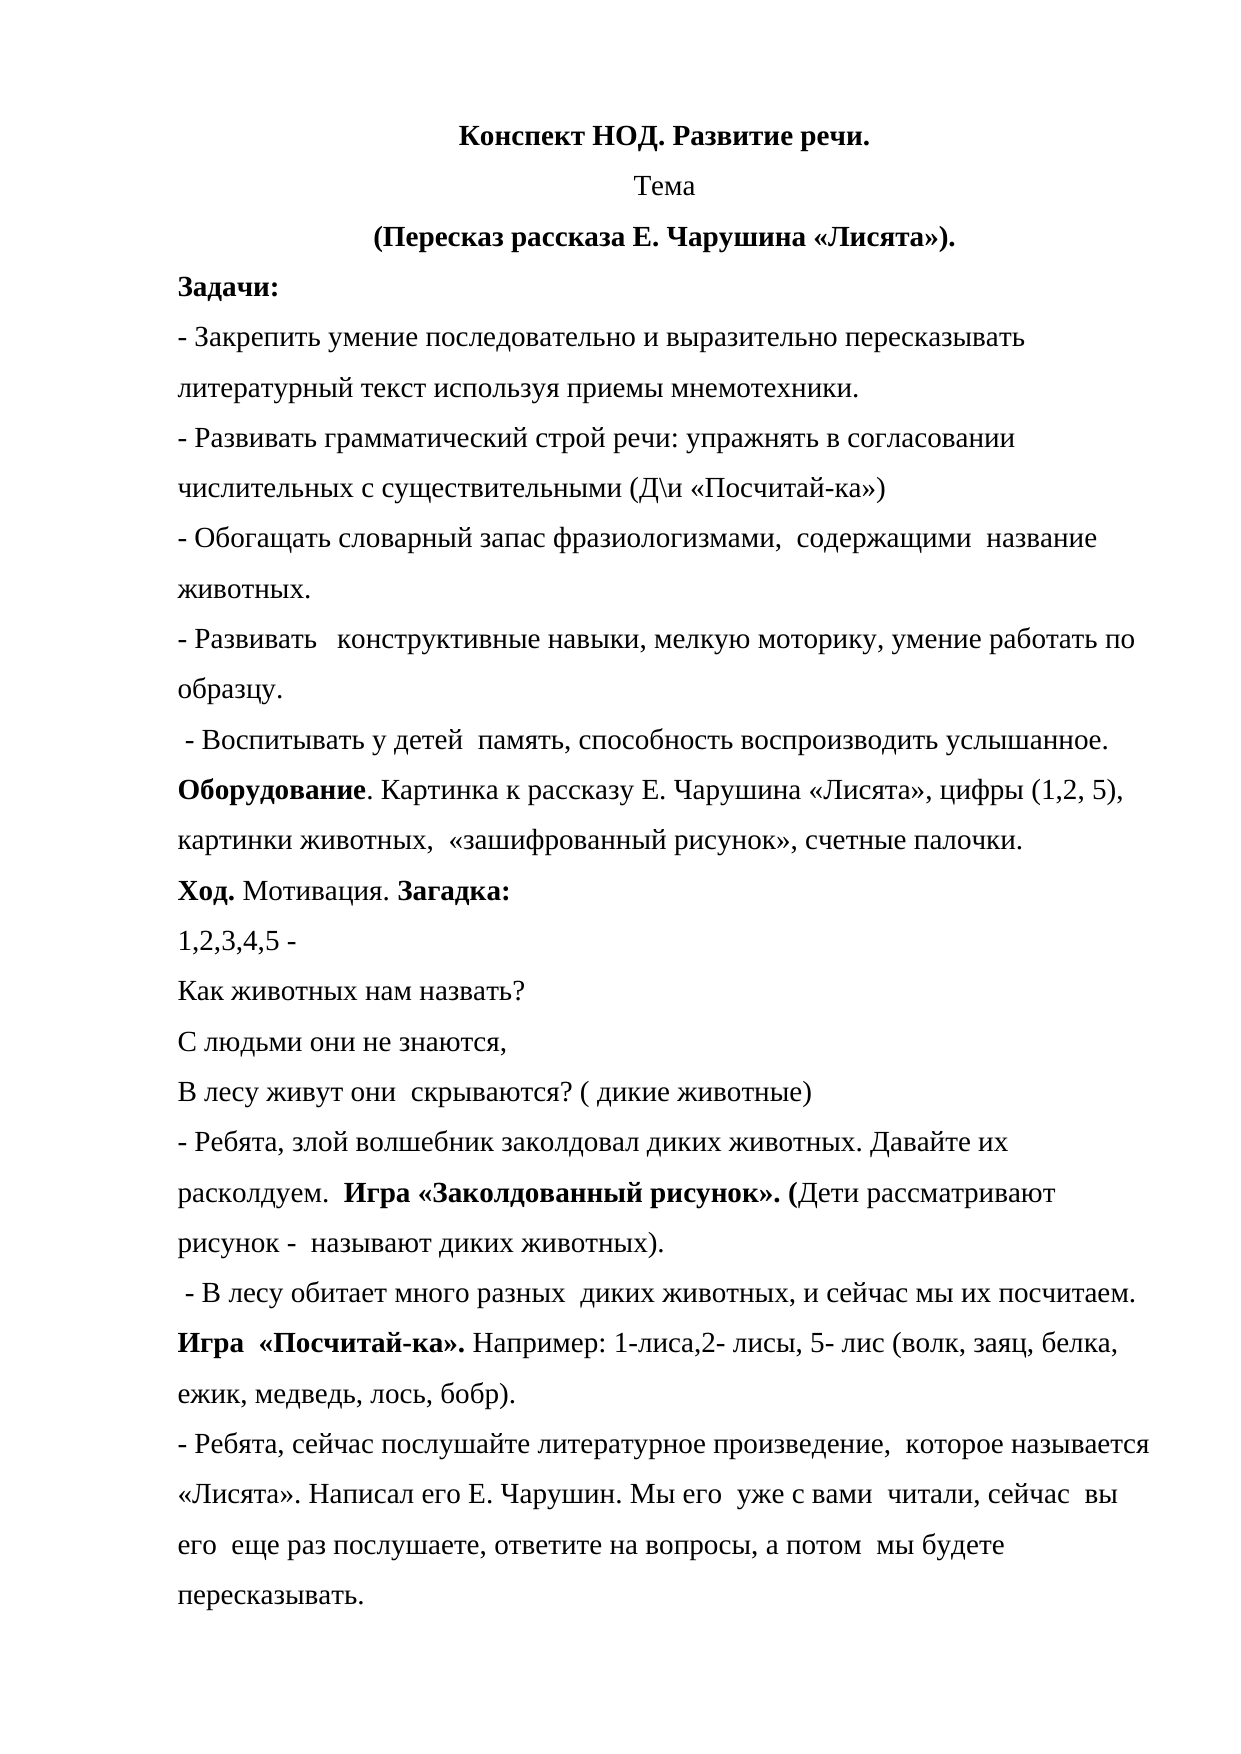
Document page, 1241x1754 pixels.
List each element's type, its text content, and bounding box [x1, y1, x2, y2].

text - Ребята, злой волшебник заколдовал диких животных. Давайте их расколдуем. Игра «Заколдованный рисунок». (Дети рассматривают рисунок - называют диких животных). [177, 1124, 1152, 1258]
text Оборудование. Картинка к рассказу Е. Чарушина «Лисята», цифры (1,2, 5), картинки животных, «зашифрованный рисунок», счетные палочки. [177, 772, 1152, 856]
text Задачи: [177, 269, 1152, 303]
text (Пересказ рассказа Е. Чарушина «Лисята»). [177, 219, 1152, 252]
text Конспект НОД. Развитие речи. [177, 118, 1152, 152]
text В лесу живут они скрываются? ( дикие животные) [177, 1074, 1152, 1108]
text - Развивать конструктивные навыки, мелкую моторику, умение работать по образцу. [177, 621, 1152, 705]
text Ход. Мотивация. Загадка: [177, 873, 1152, 906]
text - Развивать грамматический строй речи: упражнять в согласовании числительных с существительными (Д\и «Посчитай-ка») [177, 420, 1152, 504]
text - В лесу обитает много разных диких животных, и сейчас мы их посчитаем. Игра «Посчитай-ка». Например: 1-лиса,2- лисы, 5- лис (волк, заяц, белка, ежик, медведь, лось, бобр). [177, 1275, 1152, 1409]
text 1,2,3,4,5 - [177, 923, 1152, 957]
text - Закрепить умение последовательно и выразительно пересказывать литературный текст используя приемы мнемотехники. [177, 319, 1152, 403]
text - Обогащать словарный запас фразиологизмами, содержащими название животных. [177, 521, 1152, 604]
text - Ребята, сейчас послушайте литературное произведение, которое называется «Лисята». Написал его Е. Чарушин. Мы его уже с вами читали, сейчас вы его еще раз послушаете, ответите на вопросы, а потом мы будете пересказывать. [177, 1426, 1152, 1611]
text С людьми они не знаются, [177, 1024, 1152, 1057]
text Как животных нам назвать? [177, 973, 1152, 1007]
text Тема [177, 168, 1152, 202]
text - Воспитывать у детей память, способность воспроизводить услышанное. [177, 722, 1152, 755]
